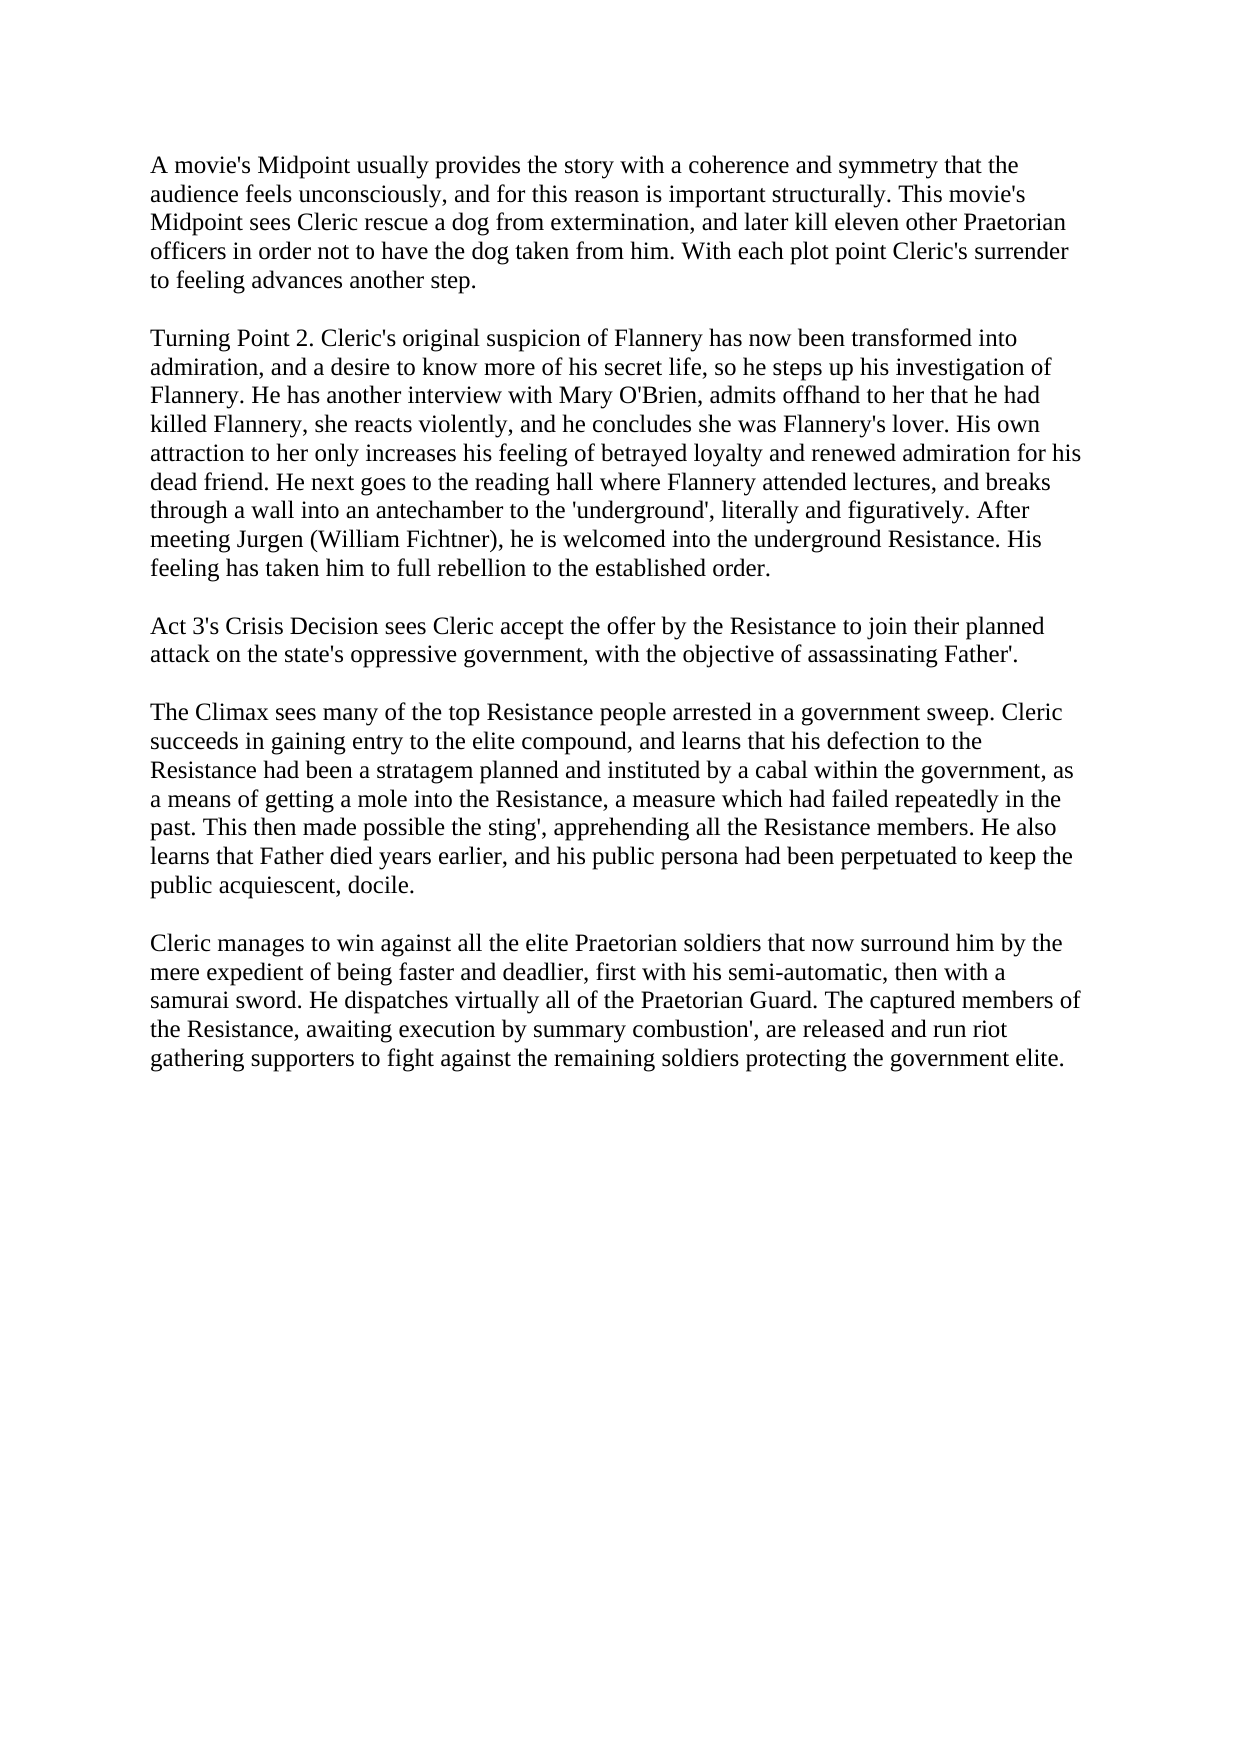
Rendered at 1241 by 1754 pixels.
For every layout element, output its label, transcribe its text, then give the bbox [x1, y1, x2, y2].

text Turning Point 2. Cleric's original suspicion of Flannery has now been transformed into admiration, and a desire to know more of his secret life, so he steps up his investigation of Flannery. He has another interview with Mary O'Brien, admits offhand to her that he had killed Flannery, she reacts violently, and he concludes she was Flannery's lover. His own attraction to her only increases his feeling of betrayed loyalty and renewed admiration for his dead friend. He next goes to the reading hall where Flannery attended lectures, and breaks through a wall into an antechamber to the 'underground', literally and figuratively. After meeting Jurgen (William Fichtner), he is welcomed into the underground Resistance. His feeling has taken him to full rebellion to the established order. [150, 323, 1090, 582]
text Cleric manages to win against all the elite Praetorian soldiers that now surround him by the mere expedient of being faster and deadlier, first with his semi-automatic, then with a samurai sword. He dispatches virtually all of the Praetorian Guard. The captured members of the Resistance, awaiting execution by summary combustion', are released and run riot gathering supporters to fight against the remaining soldiers protecting the government elite. [150, 928, 1090, 1072]
text Act 3's Crisis Decision sees Cleric accept the offer by the Resistance to join their planned attack on the state's oppressive government, with the objective of assassinating Father'. [150, 611, 1090, 668]
text The Climax sees many of the top Resistance people arrested in a government sweep. Cleric succeeds in gaining entry to the elite compound, and learns that his defection to the Resistance had been a stratagem planned and instituted by a cabal within the government, as a means of getting a mole into the Resistance, a measure which had failed repeatedly in the past. This then made possible the sting', apprehending all the Resistance members. He also learns that Father died years earlier, and his public persona had been perpetuated to keep the public acquiescent, docile. [150, 697, 1090, 899]
text A movie's Midpoint usually provides the story with a coherence and symmetry that the audience feels unconsciously, and for this reason is important structurally. This movie's Midpoint sees Cleric rescue a dog from extermination, and later kill eleven other Praetorian officers in order not to have the dog taken from him. With each plot point Cleric's surrender to feeling advances another step. [150, 150, 1090, 294]
